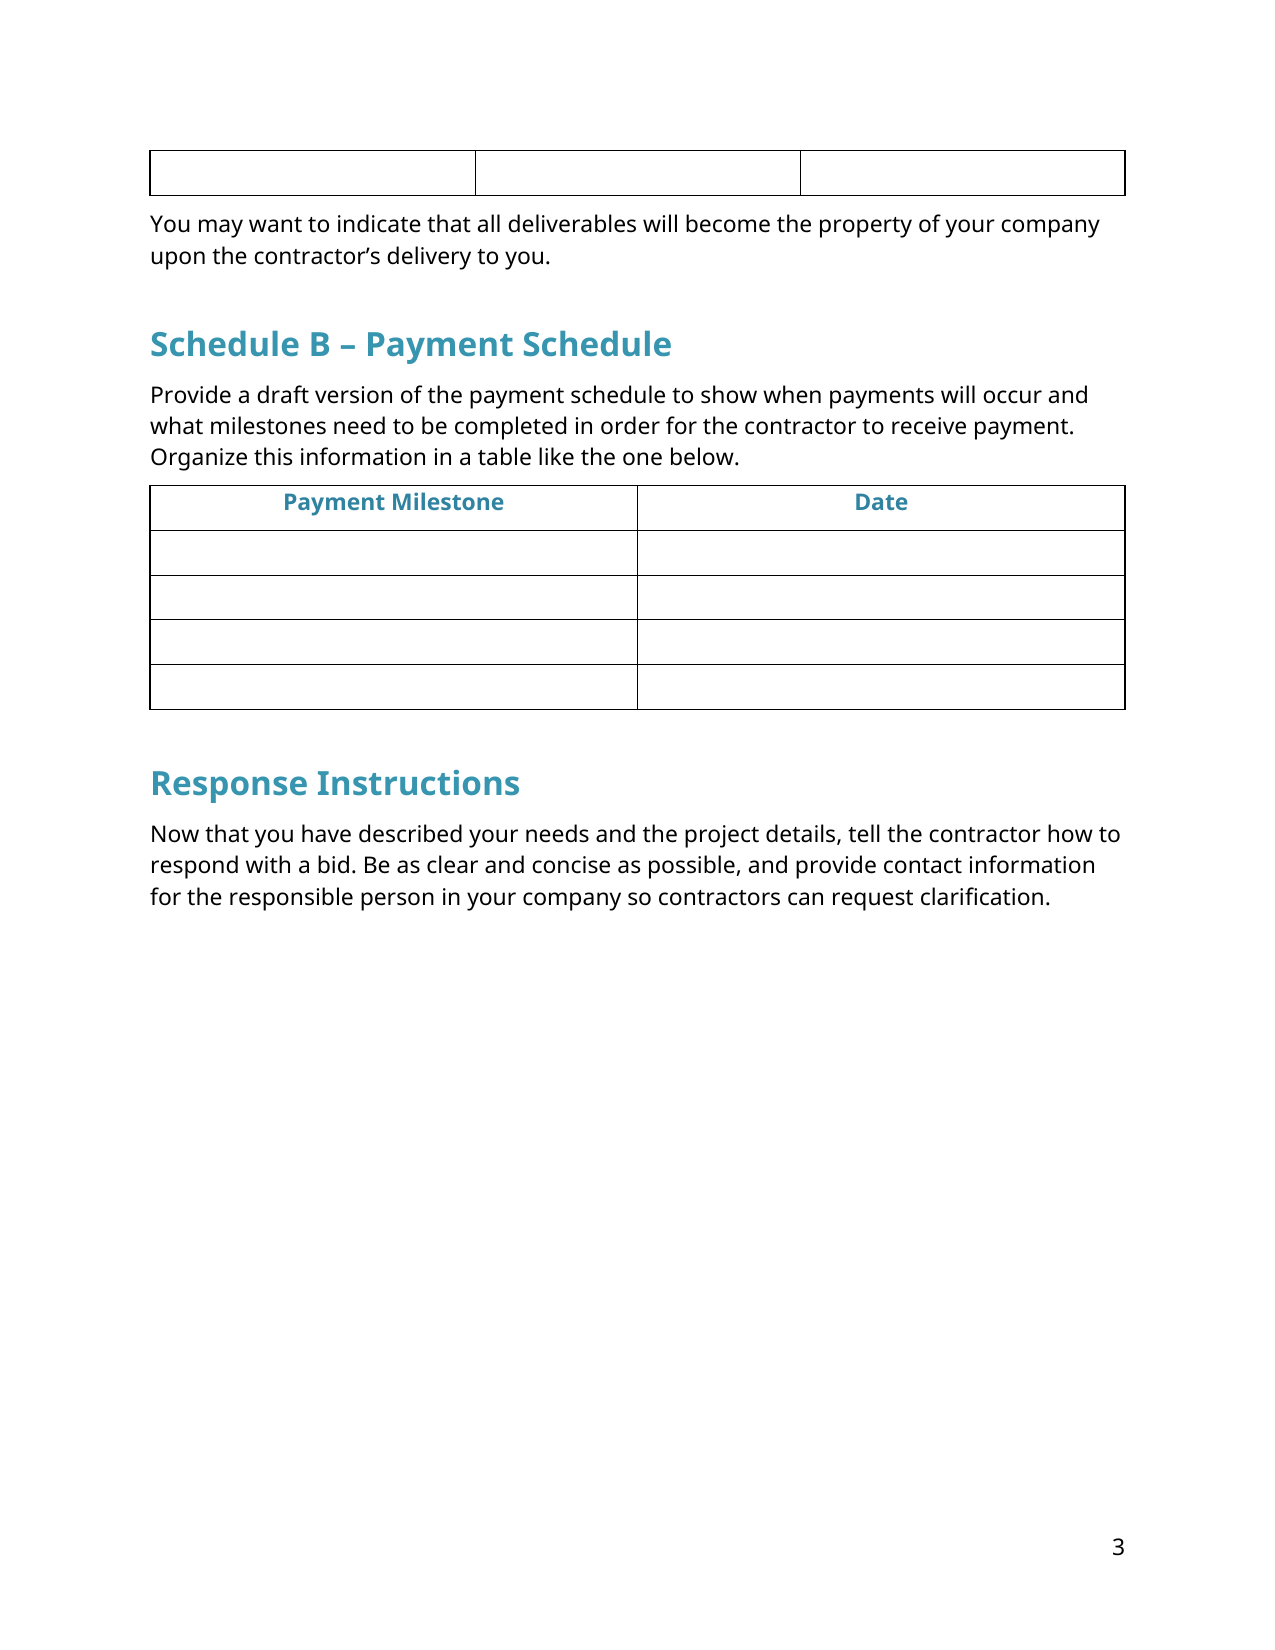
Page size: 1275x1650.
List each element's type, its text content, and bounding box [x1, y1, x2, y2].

table_header Payment Milestone [151, 486, 637, 530]
table_cell [151, 576, 637, 619]
table_cell [638, 665, 1124, 709]
table_cell [801, 151, 1124, 195]
subtitle Schedule B – Payment Schedule [150, 321, 1125, 366]
subtitle Response Instructions [150, 760, 1125, 805]
table_cell [476, 151, 800, 195]
table_cell [151, 531, 637, 574]
table_header Date [638, 486, 1124, 530]
table_cell [638, 576, 1124, 619]
table_cell [151, 665, 637, 709]
table_cell [638, 620, 1124, 664]
table_cell [638, 531, 1124, 574]
table_cell [151, 151, 475, 195]
text Now that you have described your needs and the project details, tell the contractor how to respond with a bid. Be as clear and concise as possible, and provide contact information for the responsible person in your company so contractors can request clarification. [150, 818, 1125, 912]
text Provide a draft version of the payment schedule to show when payments will occur and what milestones need to be completed in order for the contractor to receive payment. Organize this information in a table like the one below. [150, 379, 1125, 472]
table_cell [151, 620, 637, 664]
text You may want to indicate that all deliverables will become the property of your company upon the contractor’s delivery to you. [150, 208, 1125, 271]
